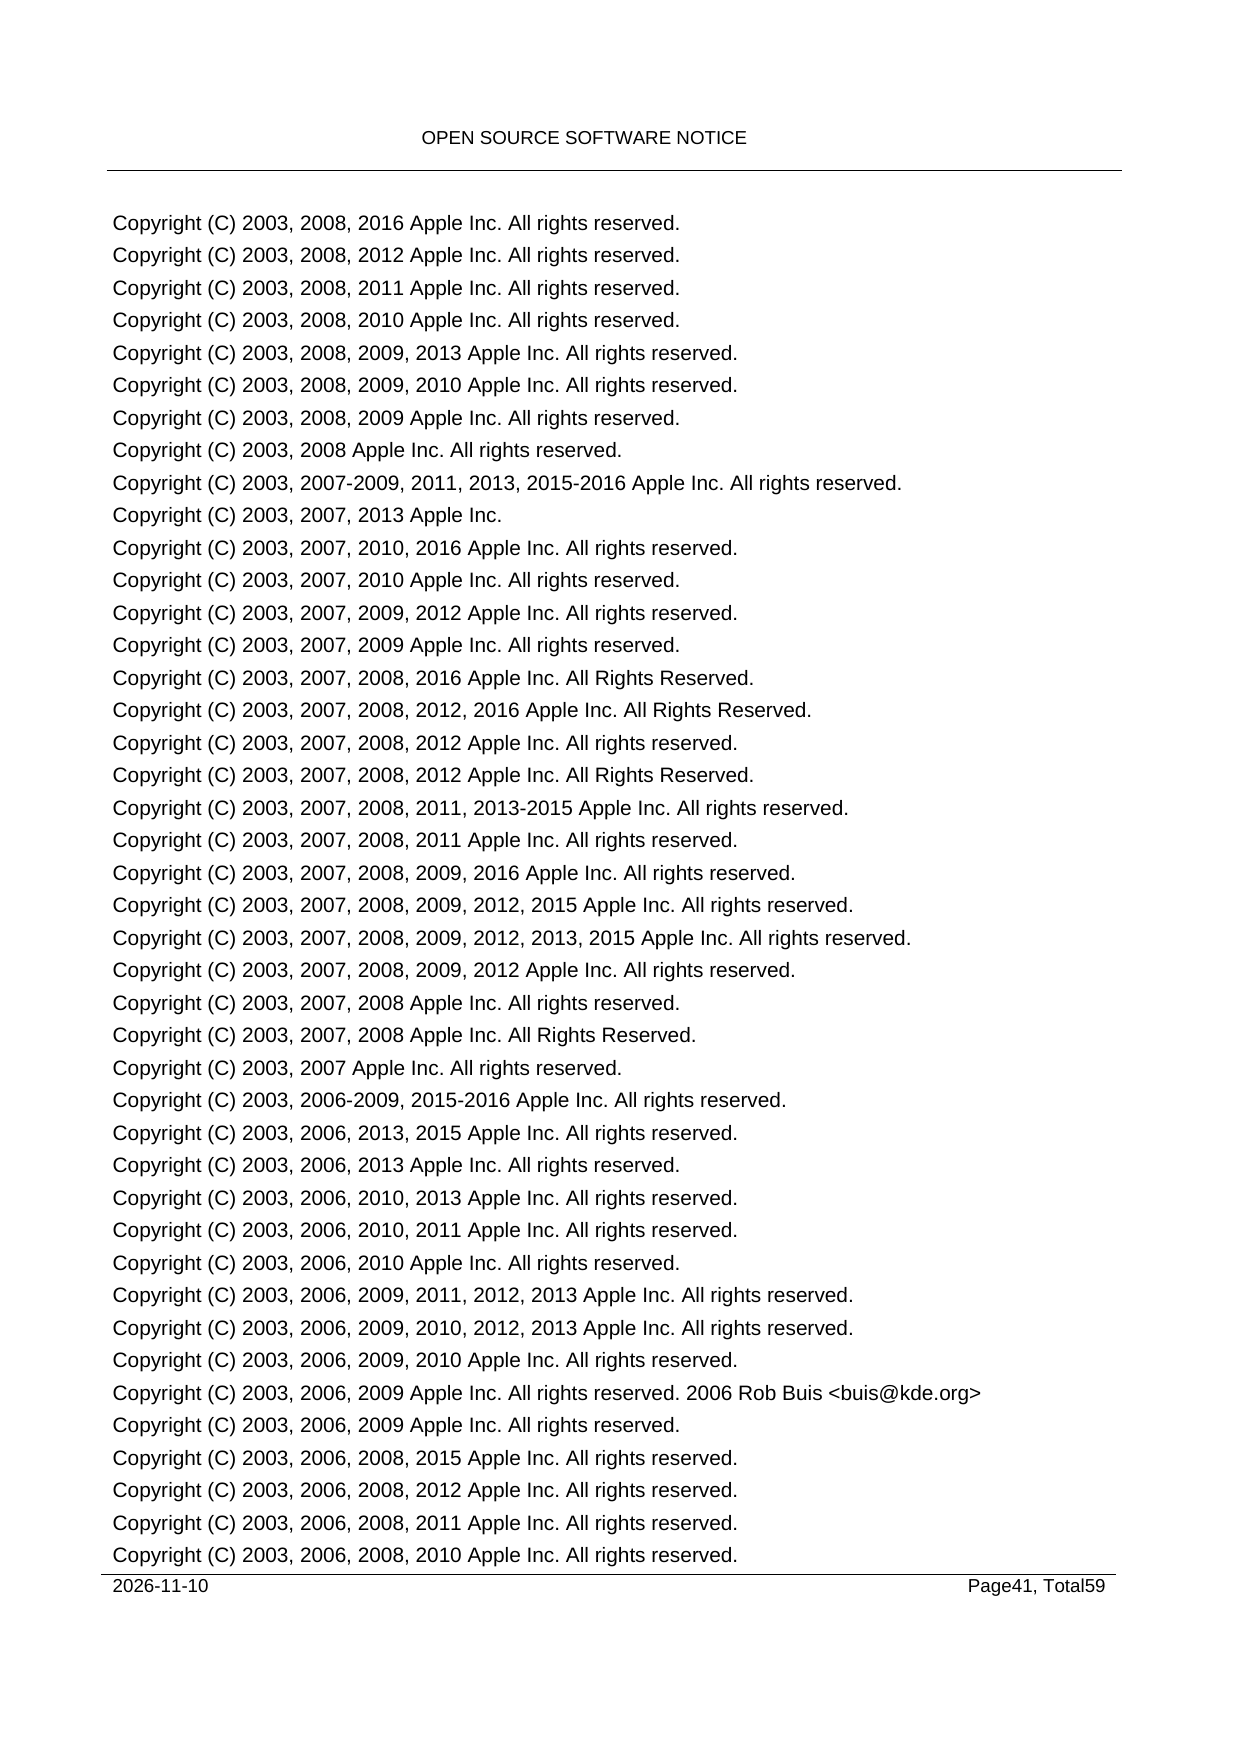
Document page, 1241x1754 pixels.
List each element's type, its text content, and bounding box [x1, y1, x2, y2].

text Copyright (C) 2003, 2008, 2009 Apple Inc. All rights reserved. [112, 401, 1128, 434]
text Copyright (C) 2003, 2007, 2008, 2012 Apple Inc. All rights reserved. [112, 726, 1128, 759]
text Copyright (C) 2003, 2006, 2009 Apple Inc. All rights reserved. [112, 1409, 1128, 1441]
text Copyright (C) 2003, 2007, 2013 Apple Inc. [112, 499, 1128, 531]
text Copyright (C) 2003, 2007, 2008, 2011 Apple Inc. All rights reserved. [112, 824, 1128, 856]
text Copyright (C) 2003, 2007, 2009 Apple Inc. All rights reserved. [112, 629, 1128, 661]
text Copyright (C) 2003, 2008, 2010 Apple Inc. All rights reserved. [112, 304, 1128, 336]
text Copyright (C) 2003, 2007, 2008, 2009, 2012 Apple Inc. All rights reserved. [112, 954, 1128, 986]
text Copyright (C) 2003, 2007, 2008, 2012 Apple Inc. All Rights Reserved. [112, 759, 1128, 791]
text Copyright (C) 2003, 2007, 2009, 2012 Apple Inc. All rights reserved. [112, 596, 1128, 629]
text Copyright (C) 2003, 2006, 2009, 2010 Apple Inc. All rights reserved. [112, 1344, 1128, 1376]
text Copyright (C) 2003, 2006, 2013 Apple Inc. All rights reserved. [112, 1149, 1128, 1181]
text Copyright (C) 2003, 2007, 2010 Apple Inc. All rights reserved. [112, 564, 1128, 596]
text Copyright (C) 2003, 2007-2009, 2011, 2013, 2015-2016 Apple Inc. All rights reserved. [112, 466, 1128, 499]
text Copyright (C) 2003, 2007, 2008, 2009, 2012, 2015 Apple Inc. All rights reserved. [112, 889, 1128, 921]
text Copyright (C) 2003, 2007, 2008, 2016 Apple Inc. All Rights Reserved. [112, 661, 1128, 694]
text Copyright (C) 2003, 2006, 2009 Apple Inc. All rights reserved. 2006 Rob Buis <buis@kde.org> [112, 1376, 1128, 1409]
text Copyright (C) 2003, 2007, 2008 Apple Inc. All rights reserved. [112, 986, 1128, 1019]
text Copyright (C) 2003, 2006, 2008, 2012 Apple Inc. All rights reserved. [112, 1474, 1128, 1506]
text Copyright (C) 2003, 2007, 2008, 2011, 2013-2015 Apple Inc. All rights reserved. [112, 791, 1128, 824]
text Copyright (C) 2003, 2007, 2008, 2012, 2016 Apple Inc. All Rights Reserved. [112, 694, 1128, 726]
text Copyright (C) 2003, 2007, 2008 Apple Inc. All Rights Reserved. [112, 1019, 1128, 1051]
text Copyright (C) 2003, 2007, 2008, 2009, 2016 Apple Inc. All rights reserved. [112, 856, 1128, 889]
text Copyright (C) 2003, 2007, 2008, 2009, 2012, 2013, 2015 Apple Inc. All rights reserved. [112, 921, 1128, 954]
text Copyright (C) 2003, 2006, 2009, 2010, 2012, 2013 Apple Inc. All rights reserved. [112, 1311, 1128, 1344]
text Copyright (C) 2003, 2006, 2013, 2015 Apple Inc. All rights reserved. [112, 1116, 1128, 1149]
text Copyright (C) 2003, 2006, 2009, 2011, 2012, 2013 Apple Inc. All rights reserved. [112, 1279, 1128, 1311]
text Copyright (C) 2003, 2008, 2012 Apple Inc. All rights reserved. [112, 239, 1128, 271]
text Copyright (C) 2003, 2007 Apple Inc. All rights reserved. [112, 1051, 1128, 1084]
text Copyright (C) 2003, 2006, 2008, 2015 Apple Inc. All rights reserved. [112, 1441, 1128, 1474]
text Copyright (C) 2003, 2006, 2008, 2011 Apple Inc. All rights reserved. [112, 1506, 1128, 1539]
text Copyright (C) 2003, 2008 Apple Inc. All rights reserved. [112, 434, 1128, 466]
text Copyright (C) 2003, 2008, 2016 Apple Inc. All rights reserved. [112, 206, 1128, 239]
text Copyright (C) 2003, 2006, 2010, 2011 Apple Inc. All rights reserved. [112, 1214, 1128, 1246]
text Copyright (C) 2003, 2007, 2010, 2016 Apple Inc. All rights reserved. [112, 531, 1128, 564]
text Copyright (C) 2003, 2006, 2010, 2013 Apple Inc. All rights reserved. [112, 1181, 1128, 1214]
text Copyright (C) 2003, 2006-2009, 2015-2016 Apple Inc. All rights reserved. [112, 1084, 1128, 1116]
text Copyright (C) 2003, 2008, 2009, 2010 Apple Inc. All rights reserved. [112, 369, 1128, 401]
text Copyright (C) 2003, 2006, 2008, 2010 Apple Inc. All rights reserved. [112, 1539, 1128, 1571]
text Copyright (C) 2003, 2008, 2009, 2013 Apple Inc. All rights reserved. [112, 336, 1128, 369]
text Copyright (C) 2003, 2008, 2011 Apple Inc. All rights reserved. [112, 271, 1128, 304]
text Copyright (C) 2003, 2006, 2010 Apple Inc. All rights reserved. [112, 1246, 1128, 1279]
